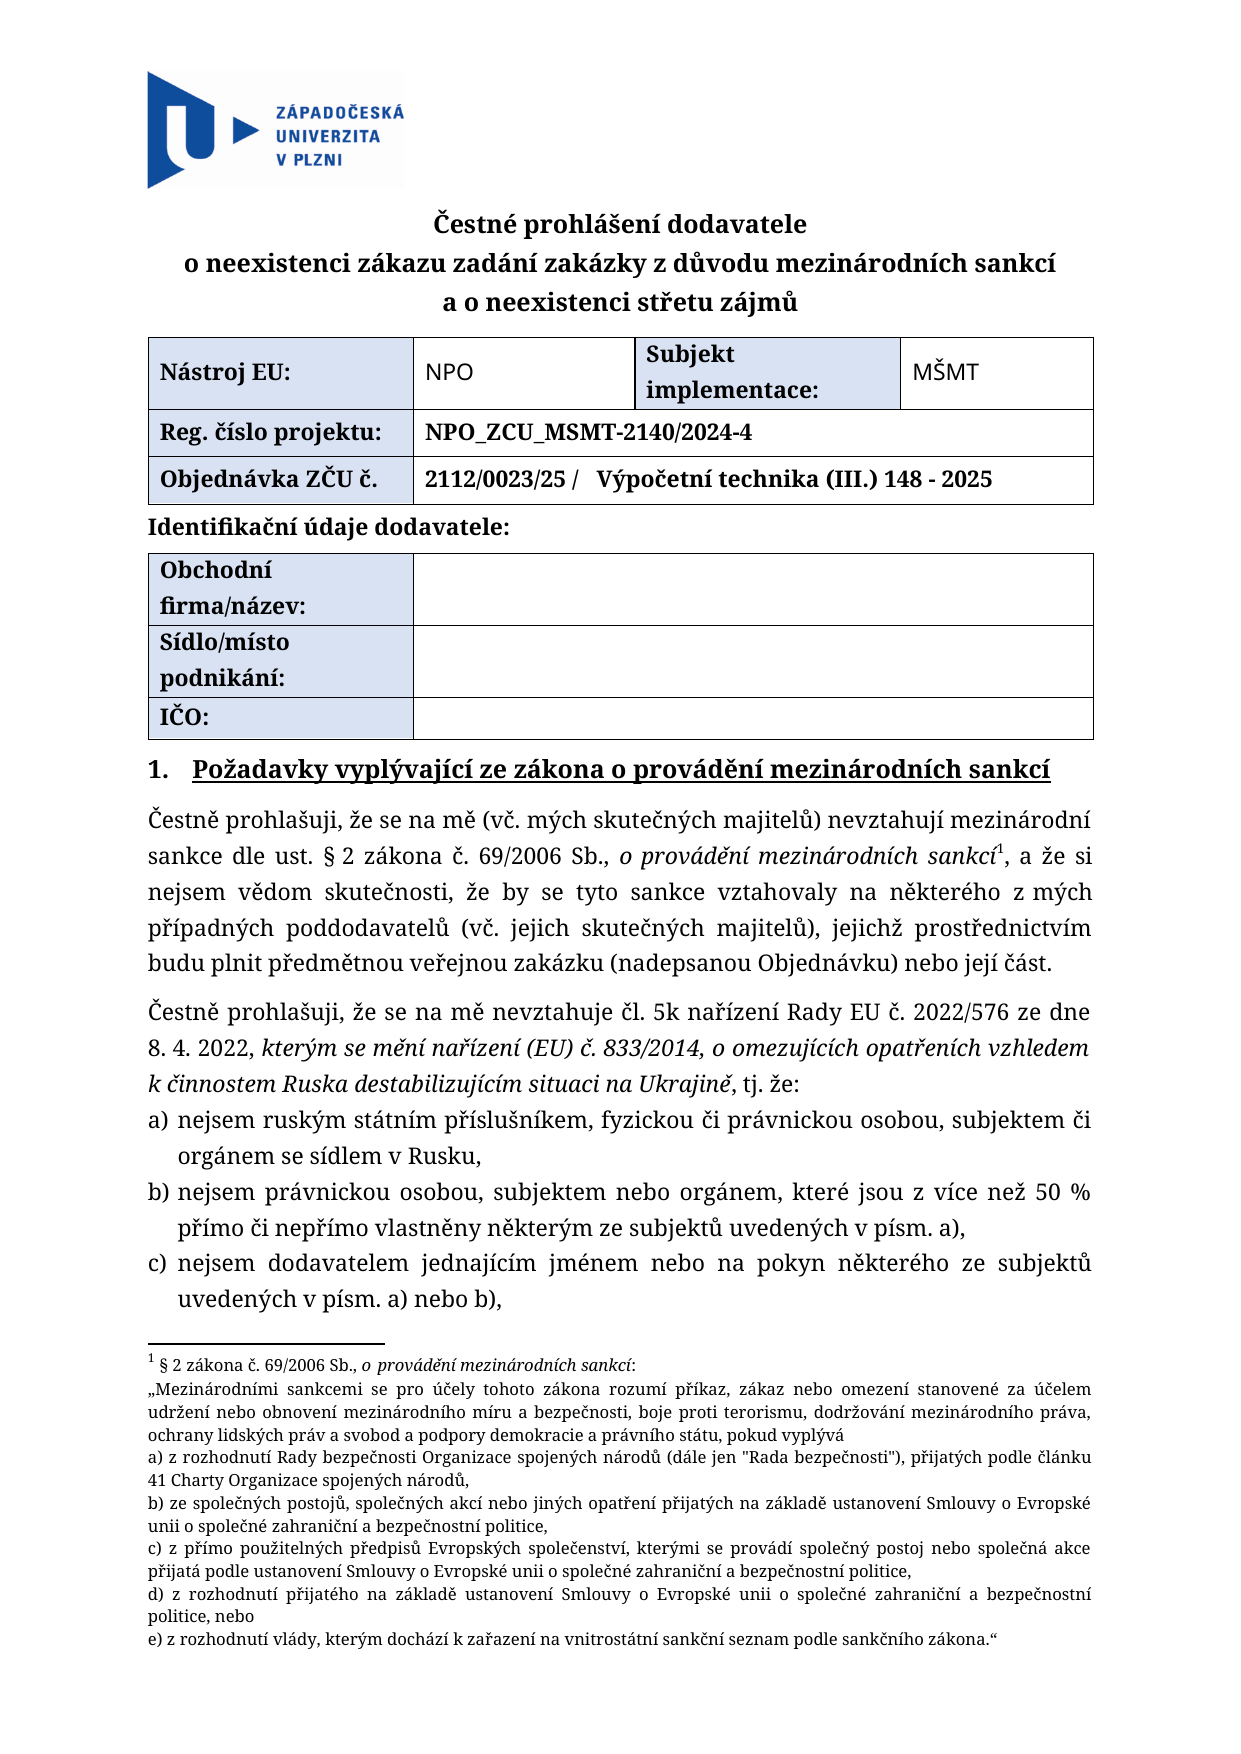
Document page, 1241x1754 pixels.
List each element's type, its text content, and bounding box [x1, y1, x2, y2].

table_cell 2112/0023/25 / Výpočetní technika (III.) 148 - 2025 [414, 457, 1093, 503]
text o neexistenci zákazu zadání zakázky z důvodu mezinárodních sankcí a o neexistenci střetu zájmů [148, 246, 1093, 319]
text Čestné prohlášení dodavatele [148, 207, 1093, 241]
table_header Obchodní firma/název: [149, 554, 413, 625]
table_cell Objednávka ZČU č. [149, 457, 413, 503]
table_cell NPO_ZCU_MSMT-2140/2024-4 [414, 410, 1093, 456]
table_header NPO [414, 338, 634, 409]
table_header Subjekt implementace: [636, 338, 900, 409]
table_cell [414, 626, 1093, 697]
table_cell Reg. číslo projektu: [149, 410, 413, 456]
text Čestně prohlašuji, že se na mě (vč. mých skutečných majitelů) nevztahují mezinárodní sankce dle ust. § 2 zákona č. 69/2006 Sb., o provádění mezinárodních sankcí, a že si nejsem vědom skutečnosti, že by se tyto sankce vztahovaly na některého z mých případných poddodavatelů (vč. jejich skutečných majitelů), jejichž prostřednictvím budu plnit předmětnou veřejnou zakázku (nadepsanou Objednávku) nebo její část. [148, 804, 1093, 979]
table_cell Sídlo/místo podnikání: [149, 626, 413, 697]
text Čestně prohlašuji, že se na mě nevztahuje čl. 5k nařízení Rady EU č. 2022/576 ze dne 8. 4. 2022, kterým se mění nařízení (EU) č. 833/2014, o omezujících opatřeních vzhledem k činnostem Ruska destabilizujícím situaci na Ukrajině, tj. že: [148, 996, 1093, 1099]
list nejsem dodavatelem jednajícím jménem nebo na pokyn některého ze subjektů uvedených v písm. a) nebo b), [148, 1247, 1093, 1314]
list nejsem ruským státním příslušníkem, fyzickou či právnickou osobou, subjektem či orgánem se sídlem v Rusku, [148, 1104, 1093, 1171]
table_header [414, 554, 1093, 625]
list nejsem právnickou osobou, subjektem nebo orgánem, které jsou z více než 50 % přímo či nepřímo vlastněny některým ze subjektů uvedených v písm. a), [148, 1176, 1093, 1243]
table_cell [414, 698, 1093, 738]
table_cell IČO: [149, 698, 413, 738]
text Identifikační údaje dodavatele: [148, 511, 1093, 542]
picture [147, 71, 404, 189]
table_header MŠMT [901, 338, 1093, 409]
table_header Nástroj EU: [149, 338, 413, 409]
subtitle 1. Požadavky vyplývající ze zákona o provádění mezinárodních sankcí [148, 752, 1093, 786]
